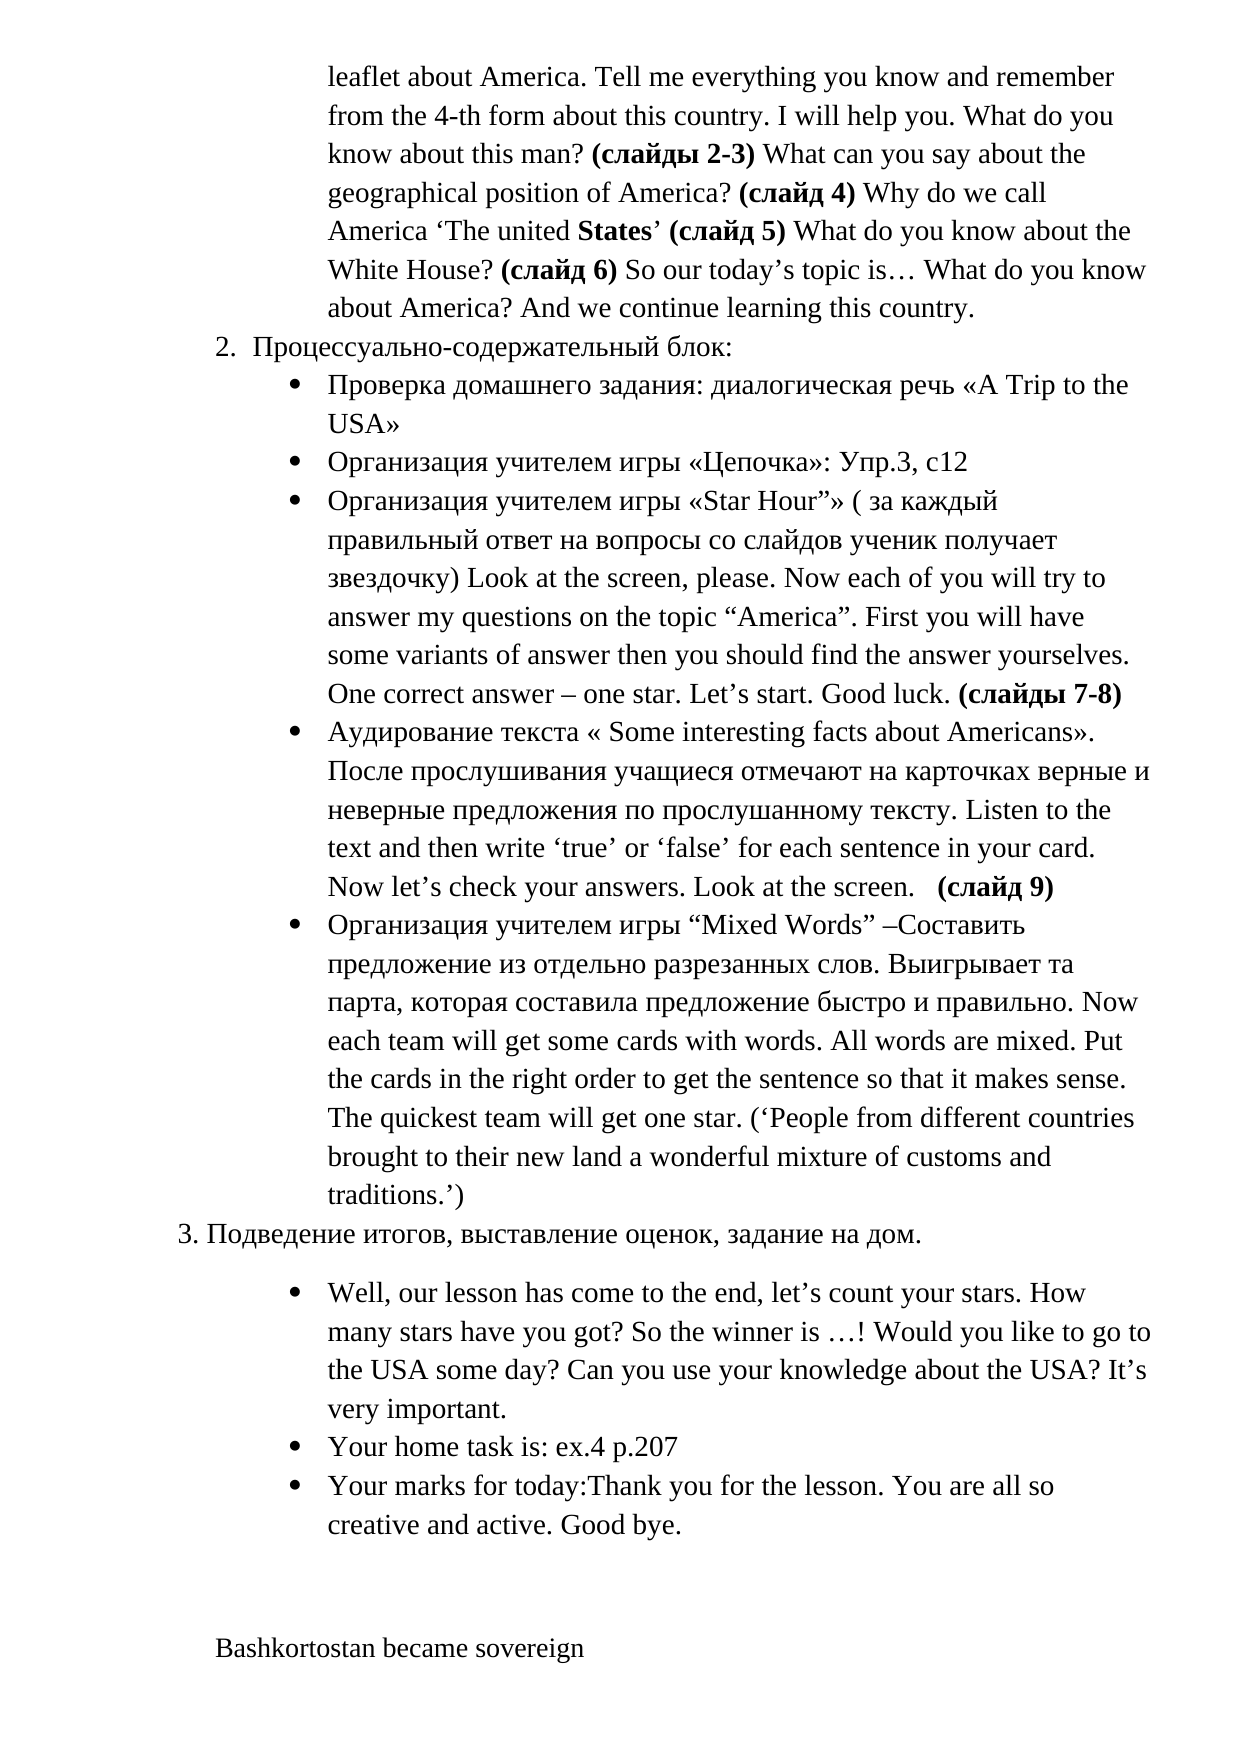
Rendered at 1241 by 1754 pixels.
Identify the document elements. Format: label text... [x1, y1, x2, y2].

list Процессуально-содержательный блок: [215, 329, 1152, 362]
list Your home task is: ex.4 p.207 [290, 1429, 1152, 1463]
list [290, 59, 1152, 324]
list Your marks for today:Thank you for the lesson. You are all so creative and active. Good bye. [290, 1468, 1152, 1540]
list Well, our lesson has come to the end, let’s count your stars. How many stars have you got? So the winner is …! Would you like to go to the USA some day? Can you use your knowledge about the USA? It’s very important. [290, 1275, 1152, 1424]
list Организация учителем игры «Цепочка»: Упр.3, с12 [290, 444, 1152, 478]
list Организация учителем игры “Mixed Words” –Составить предложение из отдельно разрезанных слов. Выигрывает та парта, которая составила предложение быстро и правильно. Now each team will get some cards with words. All words are mixed. Put the cards in the right order to get the sentence so that it makes sense. The quickest team will get one star. (‘People from different countries brought to their new land a wonderful mixture of customs and traditions.’) [290, 907, 1152, 1211]
list Проверка домашнего задания: диалогическая речь «A Trip to the USA» [290, 367, 1152, 439]
text 3. Подведение итогов, выставление оценок, задание на дом. [177, 1216, 1152, 1249]
list Организация учителем игры «Star Hour”» ( за каждый правильный ответ на вопросы со слайдов ученик получает звездочку) Look at the screen, please. Now each of you will try to answer my questions on the topic “America”. First you will have some variants of answer then you should find the answer yourselves. One correct answer – one star. Let’s start. Good luck. (слайды 7-8) [290, 483, 1152, 709]
list Аудирование текста « Some interesting facts about Americans». После прослушивания учащиеся отмечают на карточках верные и неверные предложения по прослушанному тексту. Listen to the text and then write ‘true’ or ‘false’ for each sentence in your card. Now let’s check your answers. Look at the screen. (слайд 9) [290, 714, 1152, 902]
text Bashkortostan became sovereign [215, 1631, 1152, 1663]
